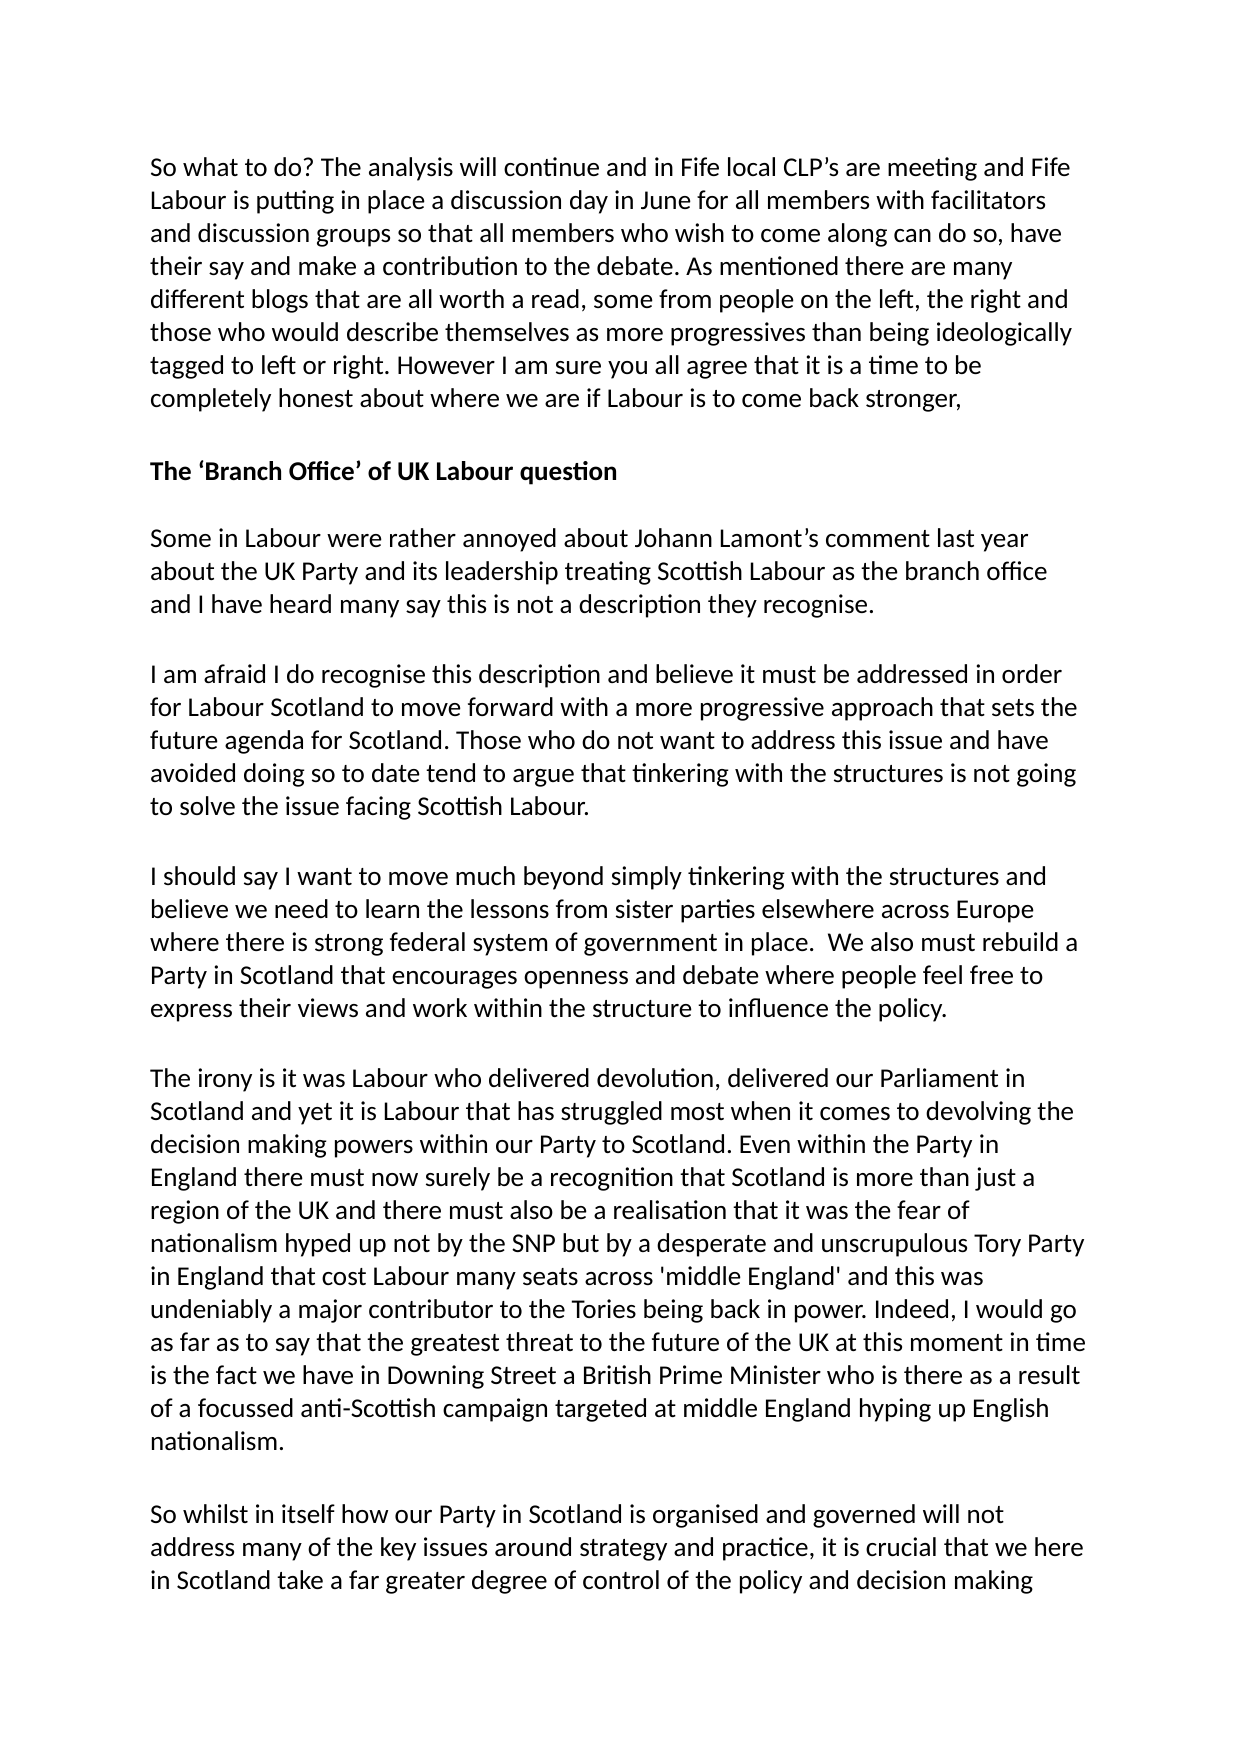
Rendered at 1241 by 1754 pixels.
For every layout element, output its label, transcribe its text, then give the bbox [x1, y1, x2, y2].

text I should say I want to move much beyond simply tinkering with the structures and believe we need to learn the lessons from sister parties elsewhere across Europe where there is strong federal system of government in place. We also must rebuild a Party in Scotland that encourages openness and debate where people feel free to express their views and work within the structure to influence the policy. [150, 859, 1090, 1024]
text The ‘Branch Office’ of UK Labour question [150, 454, 1090, 487]
text The irony is it was Labour who delivered devolution, delivered our Parliament in Scotland and yet it is Labour that has struggled most when it comes to devolving the decision making powers within our Party to Scotland. Even within the Party in England there must now surely be a recognition that Scotland is more than just a region of the UK and there must also be a realisation that it was the fear of nationalism hyped up not by the SNP but by a desperate and unscrupulous Tory Party in England that cost Labour many seats across 'middle England' and this was undeniably a major contributor to the Tories being back in power. Indeed, I would go as far as to say that the greatest threat to the future of the UK at this moment in time is the fact we have in Downing Street a British Prime Minister who is there as a result of a focussed anti-Scottish campaign targeted at middle England hyping up English nationalism. [150, 1061, 1090, 1457]
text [150, 1497, 1090, 1596]
text So what to do? The analysis will continue and in Fife local CLP’s are meeting and Fife Labour is putting in place a discussion day in June for all members with facilitators and discussion groups so that all members who wish to come along can do so, have their say and make a contribution to the debate. As mentioned there are many different blogs that are all worth a read, some from people on the left, the right and those who would describe themselves as more progressives than being ideologically tagged to left or right. However I am sure you all agree that it is a time to be completely honest about where we are if Labour is to come back stronger, [150, 150, 1090, 414]
text I am afraid I do recognise this description and believe it must be addressed in order for Labour Scotland to move forward with a more progressive approach that sets the future agenda for Scotland. Those who do not want to address this issue and have avoided doing so to date tend to argue that tinkering with the structures is not going to solve the issue facing Scottish Labour. [150, 657, 1090, 822]
text Some in Labour were rather annoyed about Johann Lamont’s comment last year about the UK Party and its leadership treating Scottish Labour as the branch office and I have heard many say this is not a description they recognise. [150, 521, 1090, 620]
